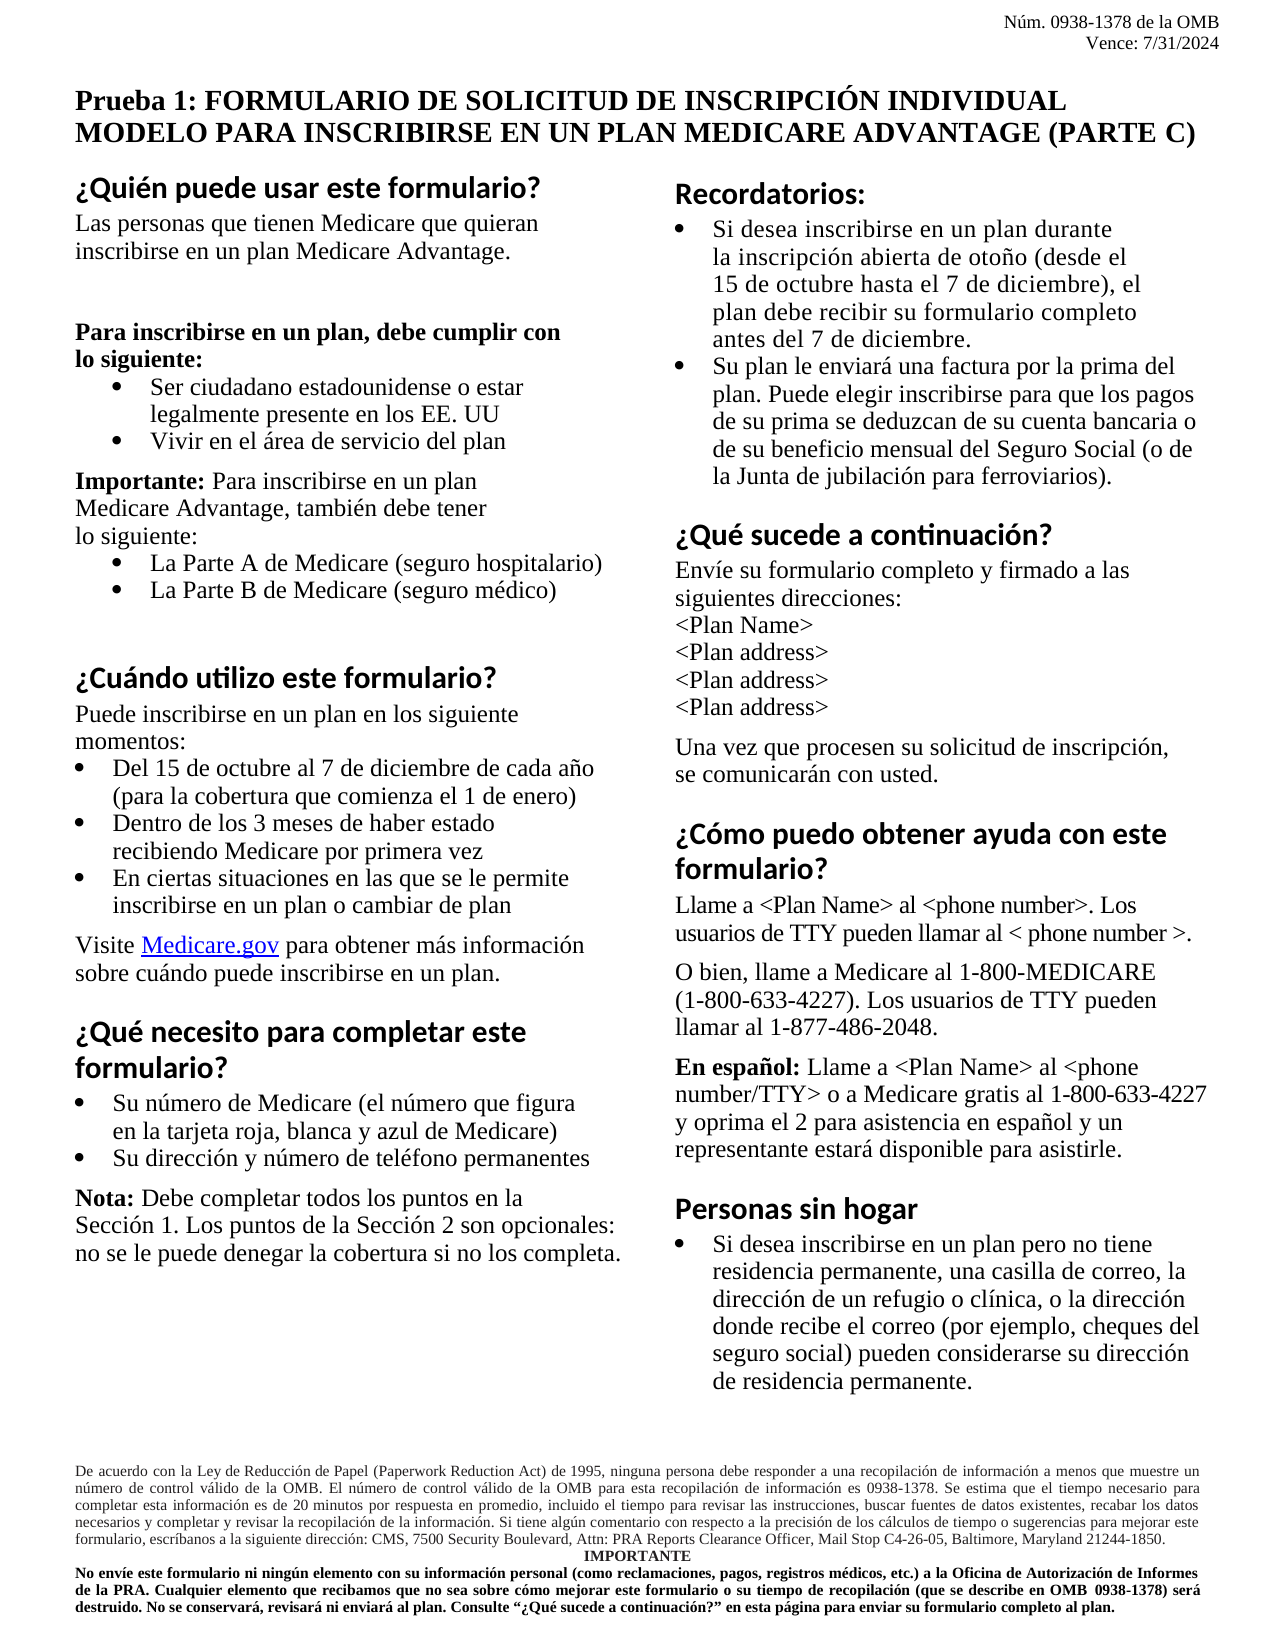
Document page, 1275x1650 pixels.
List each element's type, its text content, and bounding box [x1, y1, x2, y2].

text Puede inscribirse en un plan en los siguiente momentos: [75, 700, 601, 755]
list Su plan le enviará una factura por la prima del plan. Puede elegir inscribirse para que los pagos de su prima se deduzcan de su cuenta bancaria o de su beneficio mensual del Seguro Social (o de la Junta de jubilación para ferroviarios). [675, 353, 1209, 490]
text Nota: Debe completar todos los puntos en la Sección 1. Los puntos de la Sección 2 son opcionales: no se le puede denegar la cobertura si no los completa. [75, 1184, 624, 1266]
text <Plan address> [675, 694, 1231, 721]
list Si desea inscribirse en un plan durante la inscripción abierta de otoño (desde el 15 de octubre hasta el 7 de diciembre), el plan debe recibir su formulario completo antes del 7 de diciembre. [675, 216, 1182, 353]
list Vivir en el área de servicio del plan [112, 428, 601, 455]
subtitle ¿Qué necesito para completar este formulario? [75, 1013, 601, 1086]
text Vence: 7/31/2024 [48, 33, 1219, 53]
text Importante: Para inscribirse en un plan Medicare Advantage, también debe tener lo siguiente: [75, 467, 594, 549]
list En ciertas situaciones en las que se le permite inscribirse en un plan o cambiar de plan [75, 864, 579, 919]
subtitle ¿Cuándo utilizo este formulario? [75, 660, 601, 696]
text Una vez que procesen su solicitud de inscripción, se comunicarán con usted. [675, 733, 1203, 788]
text O bien, llame a Medicare al 1-800-MEDICARE (1-800-633-4227). Los usuarios de TTY pueden llamar al 1-877-486-2048. [675, 959, 1179, 1041]
subtitle Personas sin hogar [675, 1190, 1231, 1226]
text <Plan address> [675, 666, 1231, 694]
list Dentro de los 3 meses de haber estado recibiendo Medicare por primera vez [75, 810, 601, 864]
text De acuerdo con la Ley de Reducción de Papel (Paperwork Reduction Act) de 1995, ninguna persona debe responder a una recopilación de información a menos que muestre un número de control válido de la OMB. El número de control válido de la OMB para esta recopilación de información es 0938-1378. Se estima que el tiempo necesario para completar esta información es de 20 minutos por respuesta en promedio, incluido el tiempo para revisar las instrucciones, buscar fuentes de datos existentes, recabar los datos necesarios y completar y revisar la recopilación de la información. Si tiene algún comentario con respecto a la precisión de los cálculos de tiempo o sugerencias para mejorar este formulario, escríbanos a la siguiente dirección: CMS, 7500 Security Boulevard, Attn: PRA Reports Clearance Officer, Mail Stop C4-26-05, Baltimore, Maryland 21244-1850. [75, 1463, 1201, 1548]
text Llame a <Plan Name> al <phone number>. Los usuarios de TTY pueden llamar al < phone number >. [675, 892, 1203, 947]
list Ser ciudadano estadounidense o estar legalmente presente en los EE. UU [112, 373, 555, 428]
list La Parte A de Medicare (seguro hospitalario) [112, 549, 609, 577]
text Envíe su formulario completo y firmado a las siguientes direcciones: [675, 557, 1231, 612]
list Su número de Medicare (el número que figura en la tarjeta roja, blanca y azul de Medicare) [75, 1090, 594, 1144]
text Para inscribirse en un plan, debe cumplir con lo siguiente: [75, 318, 601, 373]
text Las personas que tienen Medicare que quieran inscribirse en un plan Medicare Advantage. [75, 210, 601, 265]
text No envíe este formulario ni ningún elemento con su información personal (como reclamaciones, pagos, registros médicos, etc.) a la Oficina de Autorización de Informes de la PRA. Cualquier elemento que recibamos que no sea sobre cómo mejorar este formulario o su tiempo de recopilación (que se describe en OMB 0938-1378) será destruido. No se conservará, revisará ni enviará al plan. Consulte “¿Qué sucede a continuación?” en esta página para enviar su formulario completo al plan. [75, 1565, 1201, 1616]
list Del 15 de octubre al 7 de diciembre de cada año (para la cobertura que comienza el 1 de enero) [75, 755, 597, 810]
list Si desea inscribirse en un plan pero no tiene residencia permanente, una casilla de correo, la dirección de un refugio o clínica, o la dirección donde recibe el correo (por ejemplo, cheques del seguro social) pueden considerarse su dirección de residencia permanente. [675, 1230, 1200, 1394]
text En español: Llame a <Plan Name> al <phone number/TTY> o a Medicare gratis al 1-800-633-4227 y oprima el 2 para asistencia en español y un representante estará disponible para asistirle. [675, 1054, 1224, 1163]
subtitle ¿Quién puede usar este formulario? [75, 169, 601, 206]
text <Plan address> [675, 639, 1231, 666]
subtitle ¿Cómo puedo obtener ayuda con este formulario? [675, 815, 1231, 888]
text <Plan Name> [675, 612, 1231, 639]
subtitle ¿Qué sucede a continuación? [675, 517, 1231, 553]
subtitle Recordatorios: [675, 176, 1231, 212]
text IMPORTANTE [487, 1548, 788, 1565]
text Núm. 0938-1378 de la OMB [48, 12, 1219, 33]
list La Parte B de Medicare (seguro médico) [112, 577, 601, 604]
text Prueba 1: FORMULARIO DE SOLICITUD DE INSCRIPCIÓN INDIVIDUAL MODELO PARA INSCRIBIRSE EN UN PLAN MEDICARE ADVANTAGE (PARTE C) [75, 85, 1200, 149]
text Visite Medicare.gov para obtener más información sobre cuándo puede inscribirse en un plan. [75, 932, 601, 986]
list Su dirección y número de teléfono permanentes [75, 1144, 601, 1172]
